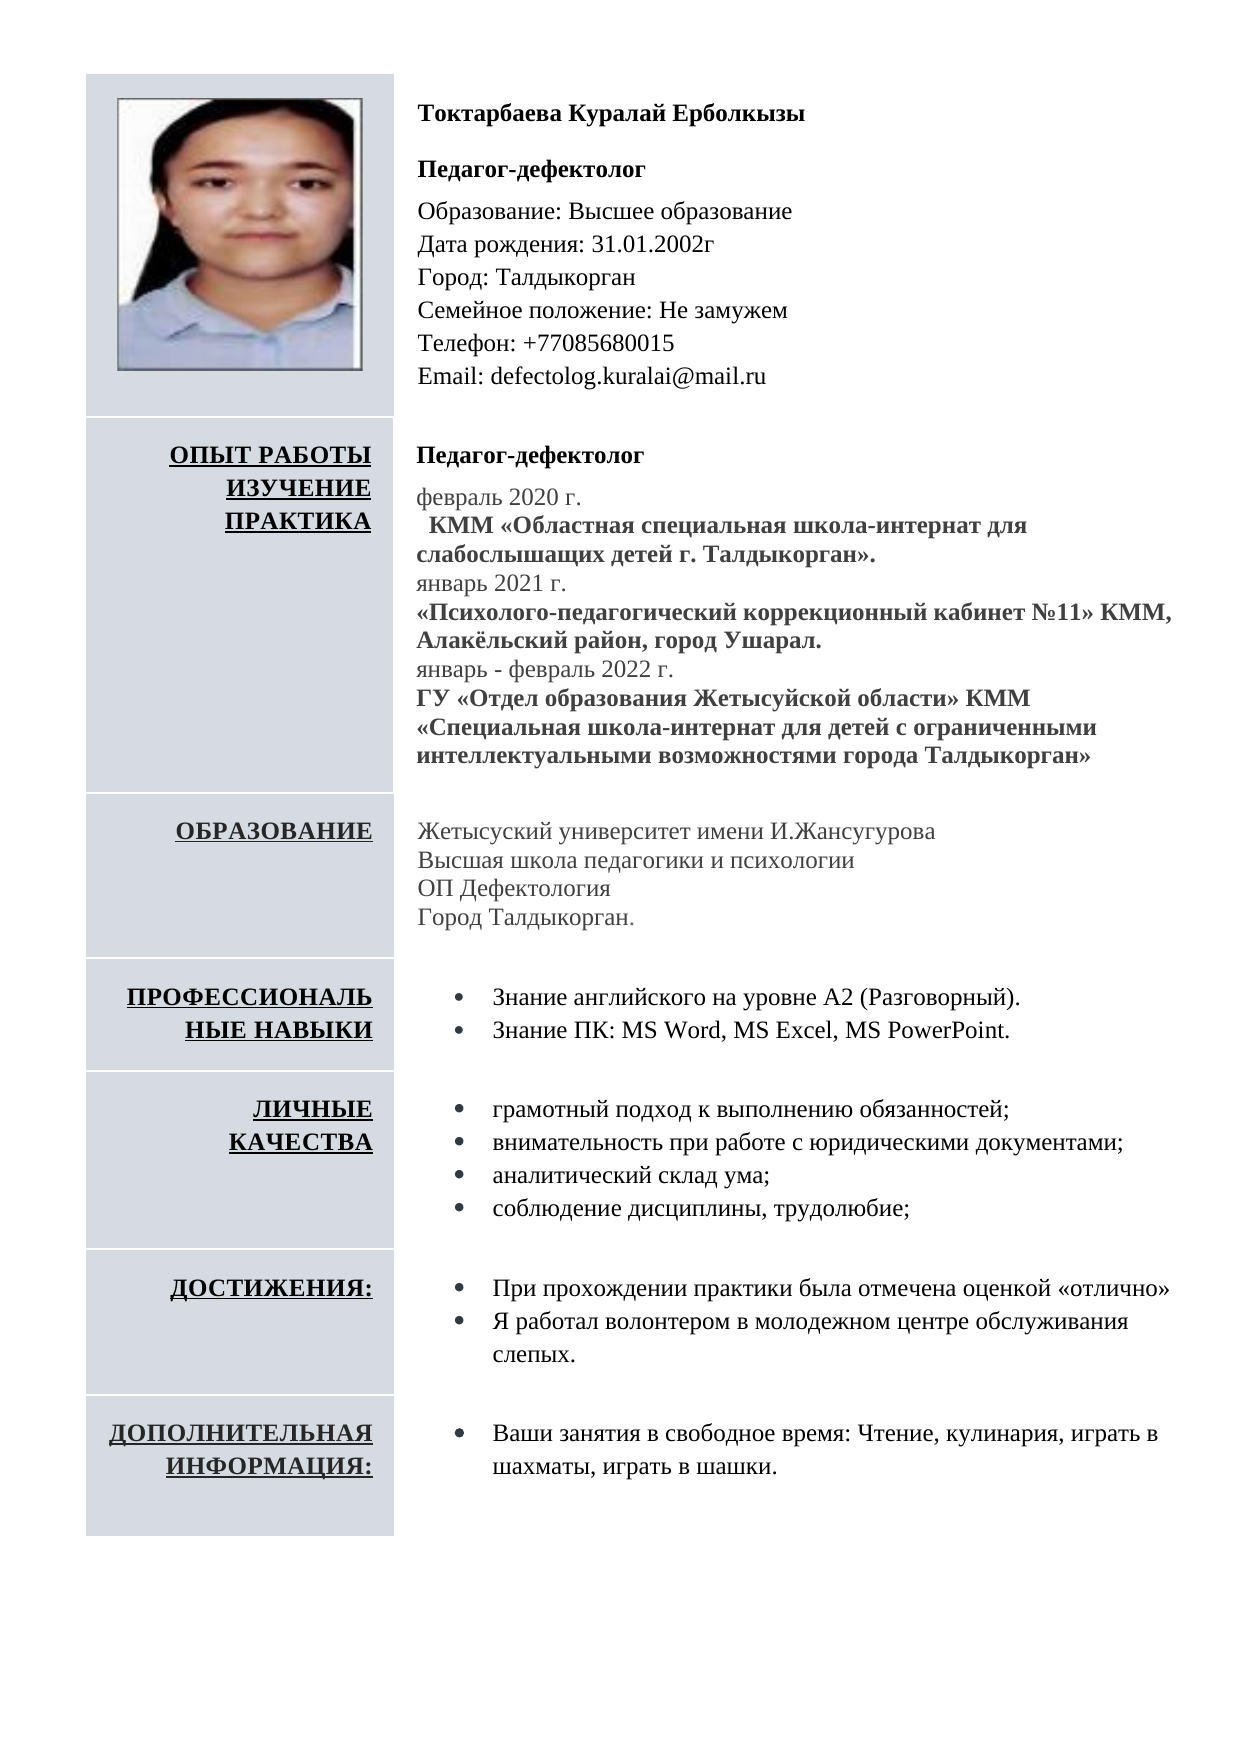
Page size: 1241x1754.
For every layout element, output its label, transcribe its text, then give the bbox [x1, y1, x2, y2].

table_cell ПРОФЕССИОНАЛЬНЫЕ НАВЫКИ [86, 959, 394, 1070]
table_cell Ваши занятия в свободное время: Чтение, кулинария, играть в шахматы, играть в шашки. [396, 1396, 1194, 1536]
table_cell ЛИЧНЫЕ КАЧЕСТВА [86, 1072, 394, 1248]
table_cell ДОПОЛНИТЕЛЬНАЯ ИНФОРМАЦИЯ: [86, 1396, 394, 1536]
table_cell грамотный подход к выполнению обязанностей; внимательность при работе с юридическими документами; аналитический склад ума; соблюдение дисциплины, трудолюбие; [396, 1072, 1194, 1248]
table_cell При прохождении практики была отмечена оценкой «отлично» Я работал волонтером в молодежном центре обслуживания слепых. [396, 1250, 1194, 1394]
table_cell ДОСТИЖЕНИЯ: [86, 1250, 394, 1394]
table_header Токтарбаева Куралай Ерболкызы Педагог-дефектолог Образование: Высшее образование Дата рождения: 31.01.2002г Город: Талдыкорган Семейное положение: Не замужем Телефон: +77085680015 Email: defectolog.kuralai@mail.ru [396, 76, 1194, 416]
table_cell Педагог-дефектолог февраль 2020 г. КММ «Областная специальная школа-интернат для слабослышащих детей г. Талдыкорган». январь 2021 г. «Психолого-педагогический коррекционный кабинет №11» КММ, Алакёльский район, город Ушарал. январь - февраль 2022 г. ГУ «Отдел образования Жетысуйской области» КММ «Специальная школа-интернат для детей с ограниченными интеллектуальными возможностями города Талдыкорган» [395, 418, 1194, 792]
table_cell Жетысуский университет имени И.Жансугурова Высшая школа педагогики и психологии ОП Дефектология Город Талдыкорган. [396, 794, 1194, 957]
table_cell ОБРАЗОВАНИЕ [86, 794, 394, 957]
table_cell Знание английского на уровне A2 (Разговорный). Знание ПК: MS Word, MS Excel, MS PowerPoint. [396, 959, 1194, 1070]
table_cell ОПЫТ РАБОТЫ ИЗУЧЕНИЕ ПРАКТИКА [86, 418, 393, 792]
picture [117, 98, 363, 371]
table_header [86, 74, 394, 416]
